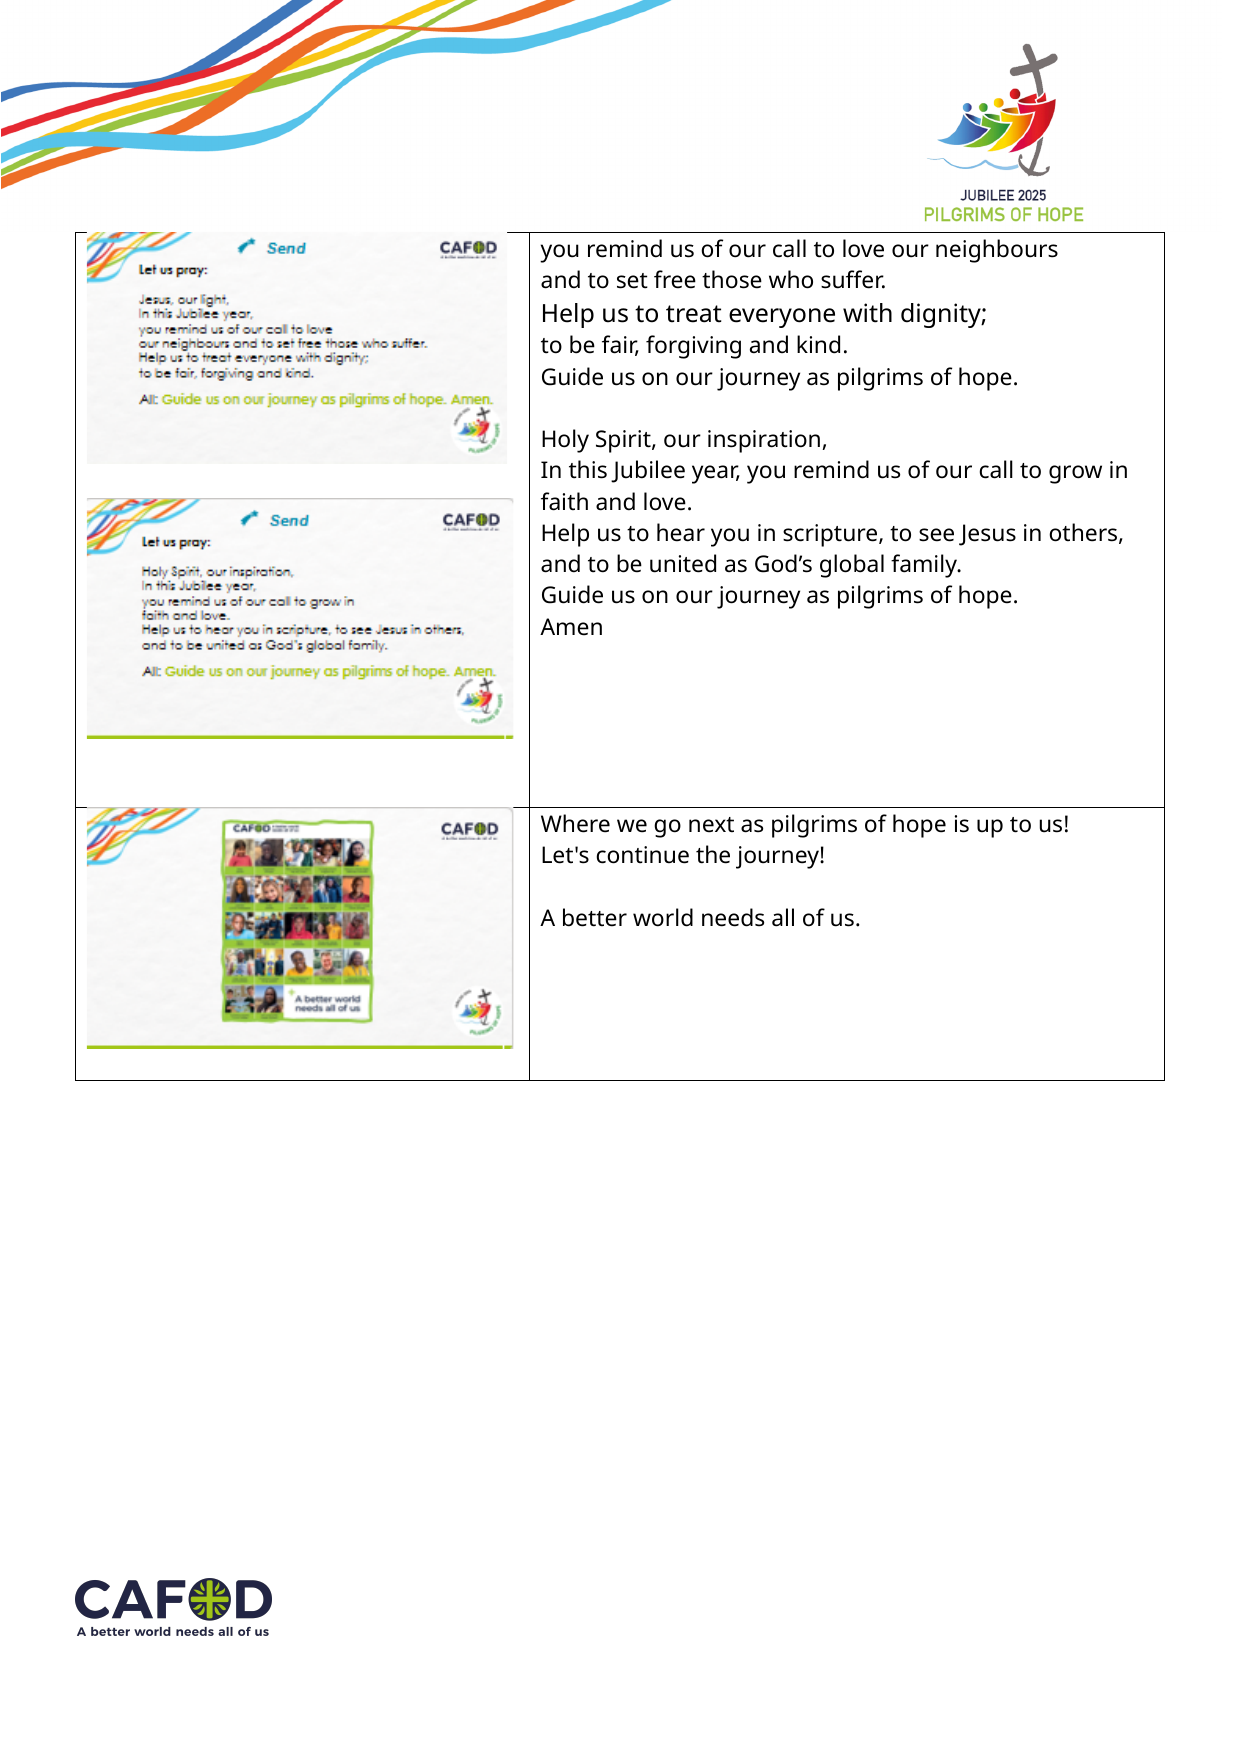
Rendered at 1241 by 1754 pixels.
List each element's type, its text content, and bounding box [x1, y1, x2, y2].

picture [86, 498, 514, 739]
table_cell Where we go next as pilgrims of hope is up to us! Let's continue the journey! A better world needs all of us. [530, 808, 1164, 1080]
picture [75, 1578, 272, 1636]
picture [86, 807, 514, 1049]
table_cell [76, 808, 529, 1080]
picture [1, 0, 1223, 464]
table_cell [76, 233, 529, 807]
